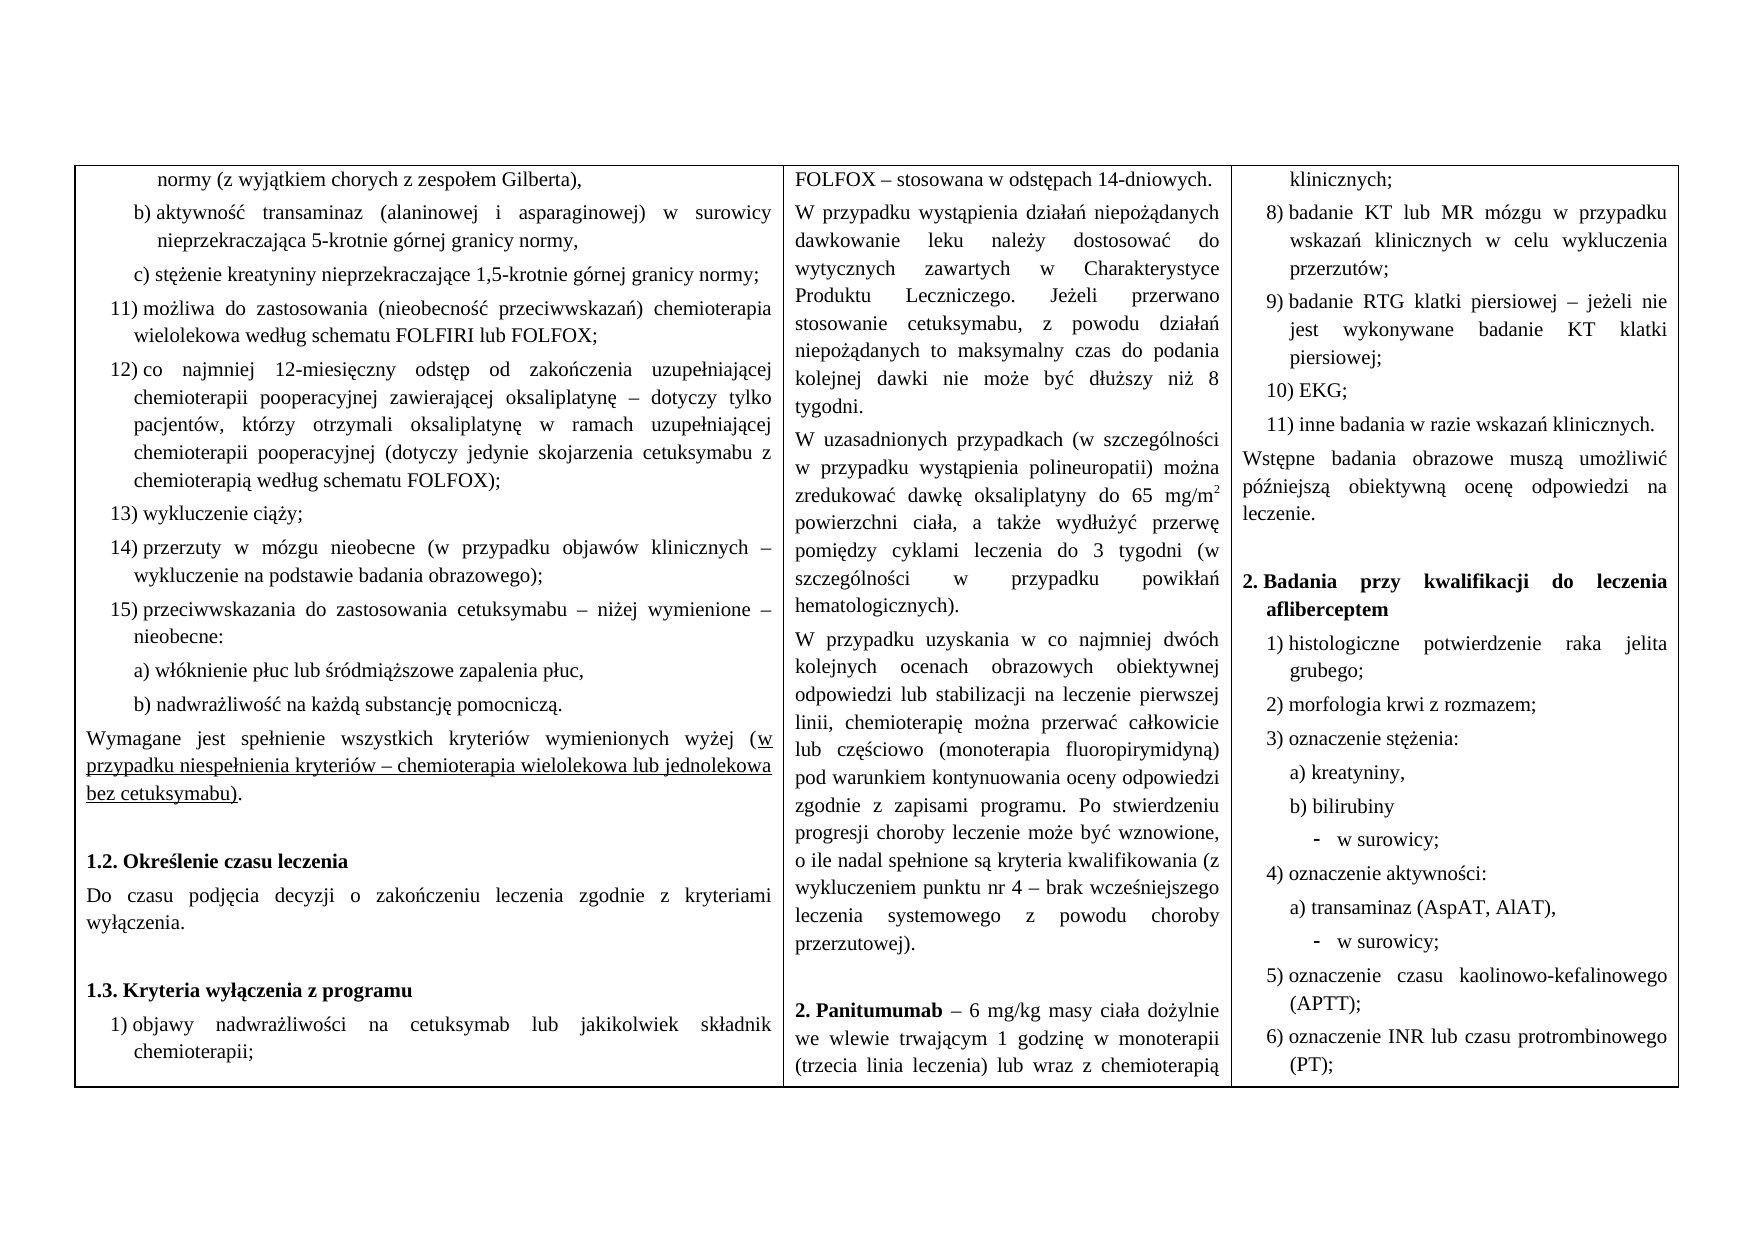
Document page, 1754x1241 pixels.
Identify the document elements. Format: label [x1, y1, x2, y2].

table_cell [76, 166, 783, 1086]
table_cell [1232, 166, 1678, 1086]
table_cell [784, 166, 1231, 1086]
